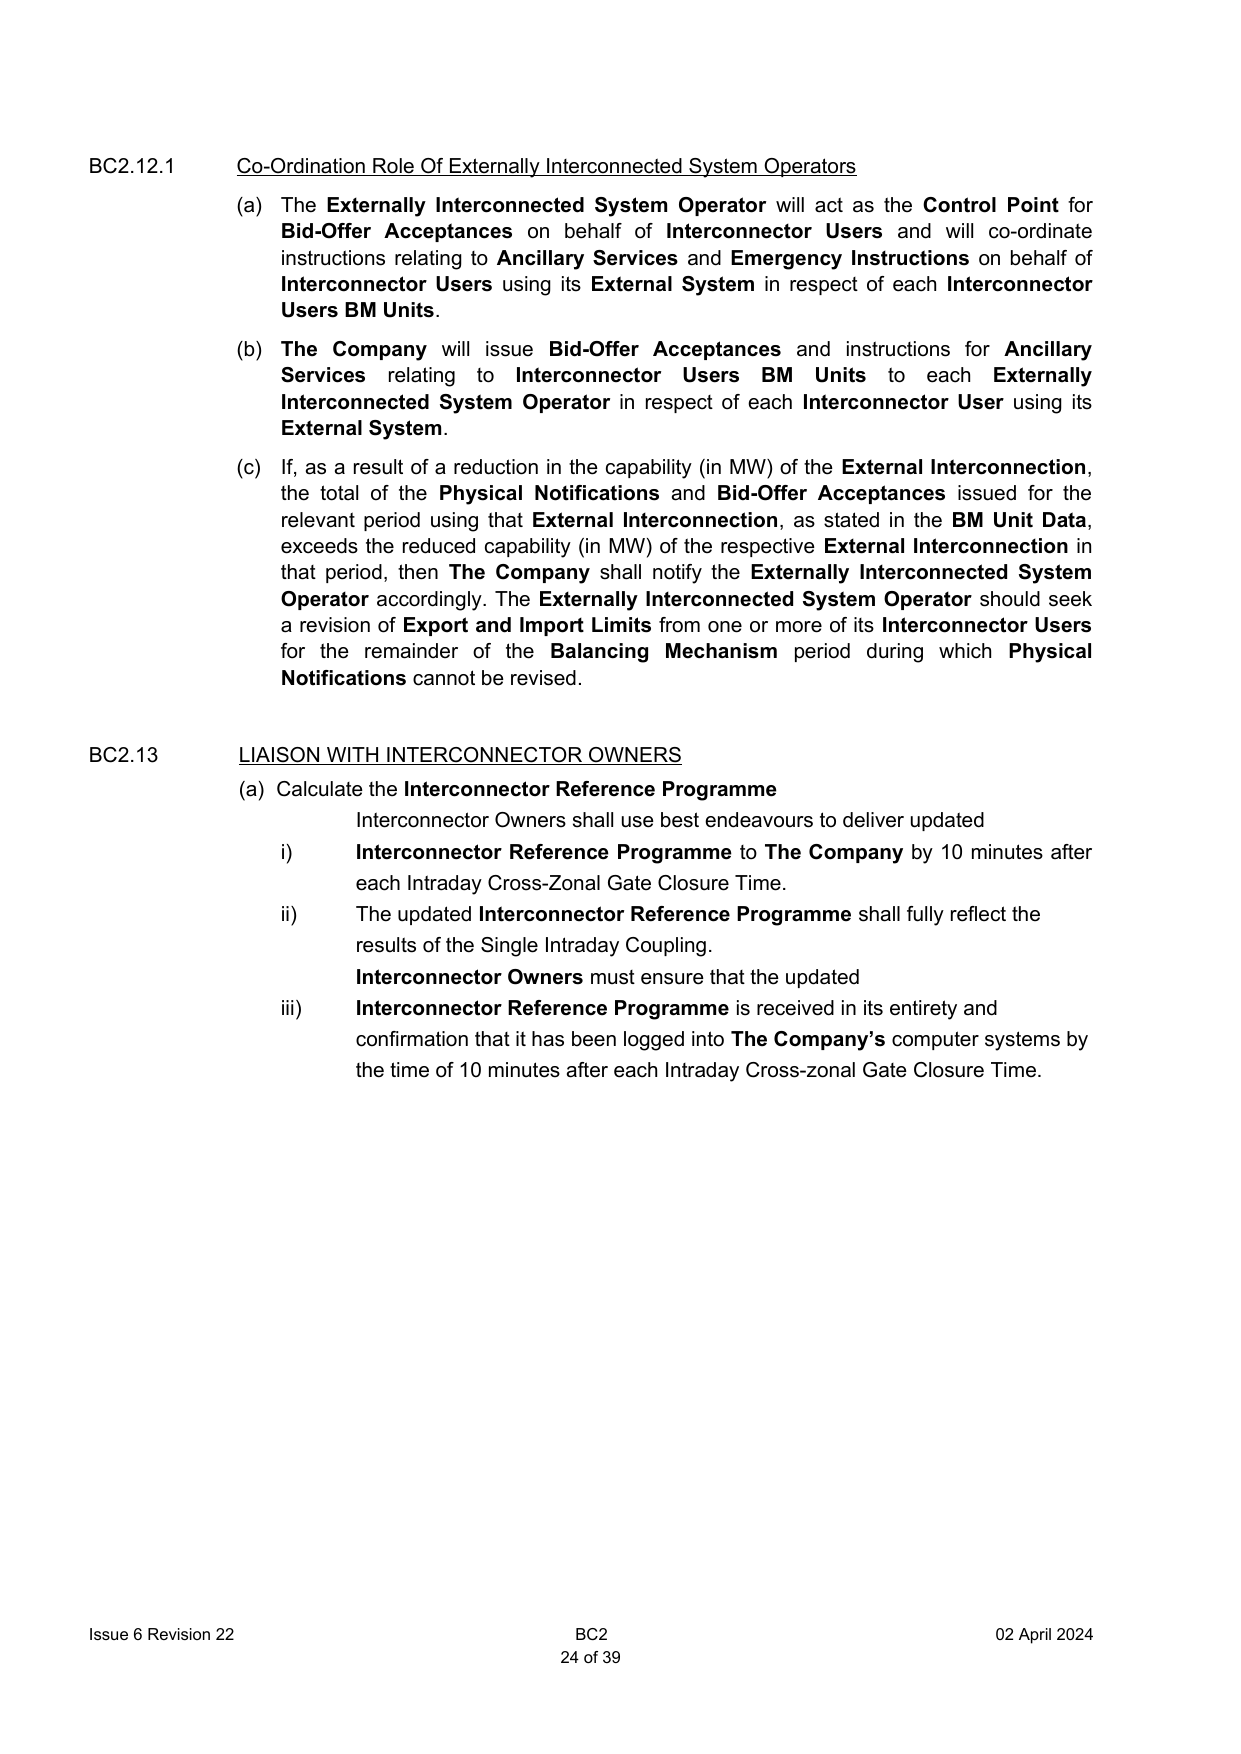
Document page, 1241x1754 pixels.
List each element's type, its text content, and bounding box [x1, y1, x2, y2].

list The updated Interconnector Reference Programme shall fully reflect the results of the Single Intraday Coupling. [281, 895, 1092, 957]
text (b) The Company will issue Bid-Offer Acceptances and instructions for Ancillary Services relating to Interconnector Users BM Units to each Externally Interconnected System Operator in respect of each Interconnector User using its External System. [236, 337, 1092, 440]
list Calculate the Interconnector Reference Programme [239, 770, 1092, 801]
text (a) The Externally Interconnected System Operator will act as the Control Point for Bid-Offer Acceptances on behalf of Interconnector Users and will co-ordinate instructions relating to Ancillary Services and Emergency Instructions on behalf of Interconnector Users using its External System in respect of each Interconnector Users BM Units. [236, 193, 1092, 322]
text Interconnector Owners shall use best endeavours to deliver updated [318, 801, 1092, 832]
text Interconnector Owners must ensure that the updated [356, 957, 1092, 988]
text BC2.12.1 Co-Ordination Role Of Externally Interconnected System Operators [89, 154, 1092, 178]
list Interconnector Reference Programme is received in its entirety and confirmation that it has been logged into The Company’s computer systems by the time of 10 minutes after each Intraday Cross-zonal Gate Closure Time. [281, 988, 1092, 1082]
text (c) If, as a result of a reduction in the capability (in MW) of the External Interconnection, the total of the Physical Notifications and Bid-Offer Acceptances issued for the relevant period using that External Interconnection, as stated in the BM Unit Data, exceeds the reduced capability (in MW) of the respective External Interconnection in that period, then The Company shall notify the Externally Interconnected System Operator accordingly. The Externally Interconnected System Operator should seek a revision of Export and Import Limits from one or more of its Interconnector Users for the remainder of the Balancing Mechanism period during which Physical Notifications cannot be revised. [236, 455, 1092, 689]
text BC2.13 LIAISON WITH INTERCONNECTOR OWNERS [89, 743, 1092, 767]
list Interconnector Reference Programme to The Company by 10 minutes after each Intraday Cross-Zonal Gate Closure Time. [281, 832, 1092, 895]
